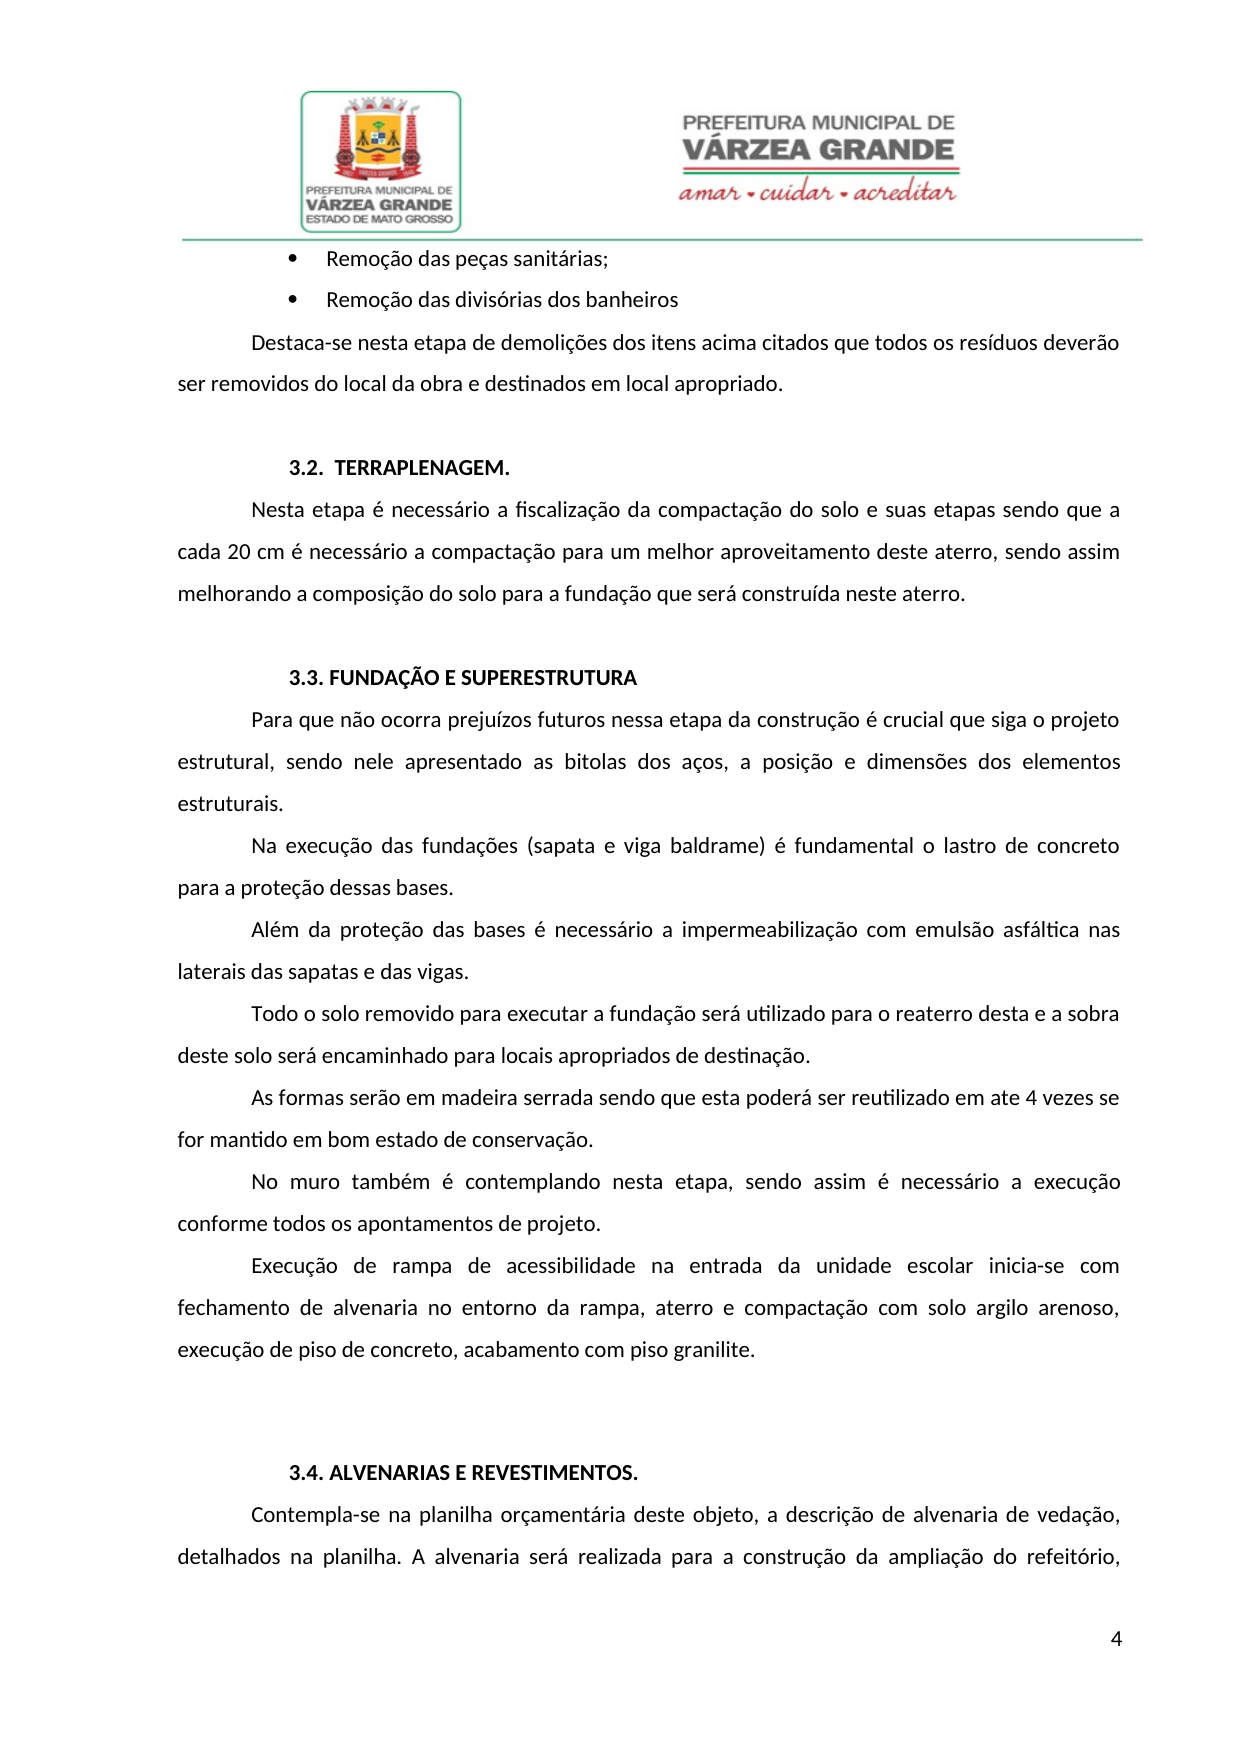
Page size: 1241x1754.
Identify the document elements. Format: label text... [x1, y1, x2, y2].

list Remoção das divisórias dos banheiros [288, 286, 1122, 314]
text No muro também é contemplando nesta etapa, sendo assim é necessário a execução conforme todos os apontamentos de projeto. [177, 1167, 1122, 1237]
list ALVENARIAS E REVESTIMENTOS. [288, 1458, 1122, 1487]
list FUNDAÇÃO E SUPERESTRUTURA [288, 663, 1122, 691]
text Nesta etapa é necessário a fiscalização da compactação do solo e suas etapas sendo que a cada 20 cm é necessário a compactação para um melhor aproveitamento deste aterro, sendo assim melhorando a composição do solo para a fundação que será construída neste aterro. [177, 496, 1122, 607]
text Todo o solo removido para executar a fundação será utilizado para o reaterro desta e a sobra deste solo será encaminhado para locais apropriados de destinação. [177, 999, 1122, 1069]
text Destaca-se nesta etapa de demolições dos itens acima citados que todos os resíduos deverão ser removidos do local da obra e destinados em local apropriado. [177, 328, 1122, 398]
text Execução de rampa de acessibilidade na entrada da unidade escolar inicia-se com fechamento de alvenaria no entorno da rampa, aterro e compactação com solo argilo arenoso, execução de piso de concreto, acabamento com piso granilite. [177, 1251, 1122, 1363]
picture [177, 73, 1147, 244]
text As formas serão em madeira serrada sendo que esta poderá ser reutilizado em ate 4 vezes se for mantido em bom estado de conservação. [177, 1083, 1122, 1153]
list Remoção das peças sanitárias; [288, 244, 1122, 272]
list TERRAPLENAGEM. [288, 453, 1122, 482]
text Na execução das fundações (sapata e viga baldrame) é fundamental o lastro de concreto para a proteção dessas bases. [177, 831, 1122, 901]
text Para que não ocorra prejuízos futuros nessa etapa da construção é crucial que siga o projeto estrutural, sendo nele apresentado as bitolas dos aços, a posição e dimensões dos elementos estruturais. [177, 705, 1122, 817]
text Além da proteção das bases é necessário a impermeabilização com emulsão asfáltica nas laterais das sapatas e das vigas. [177, 915, 1122, 985]
